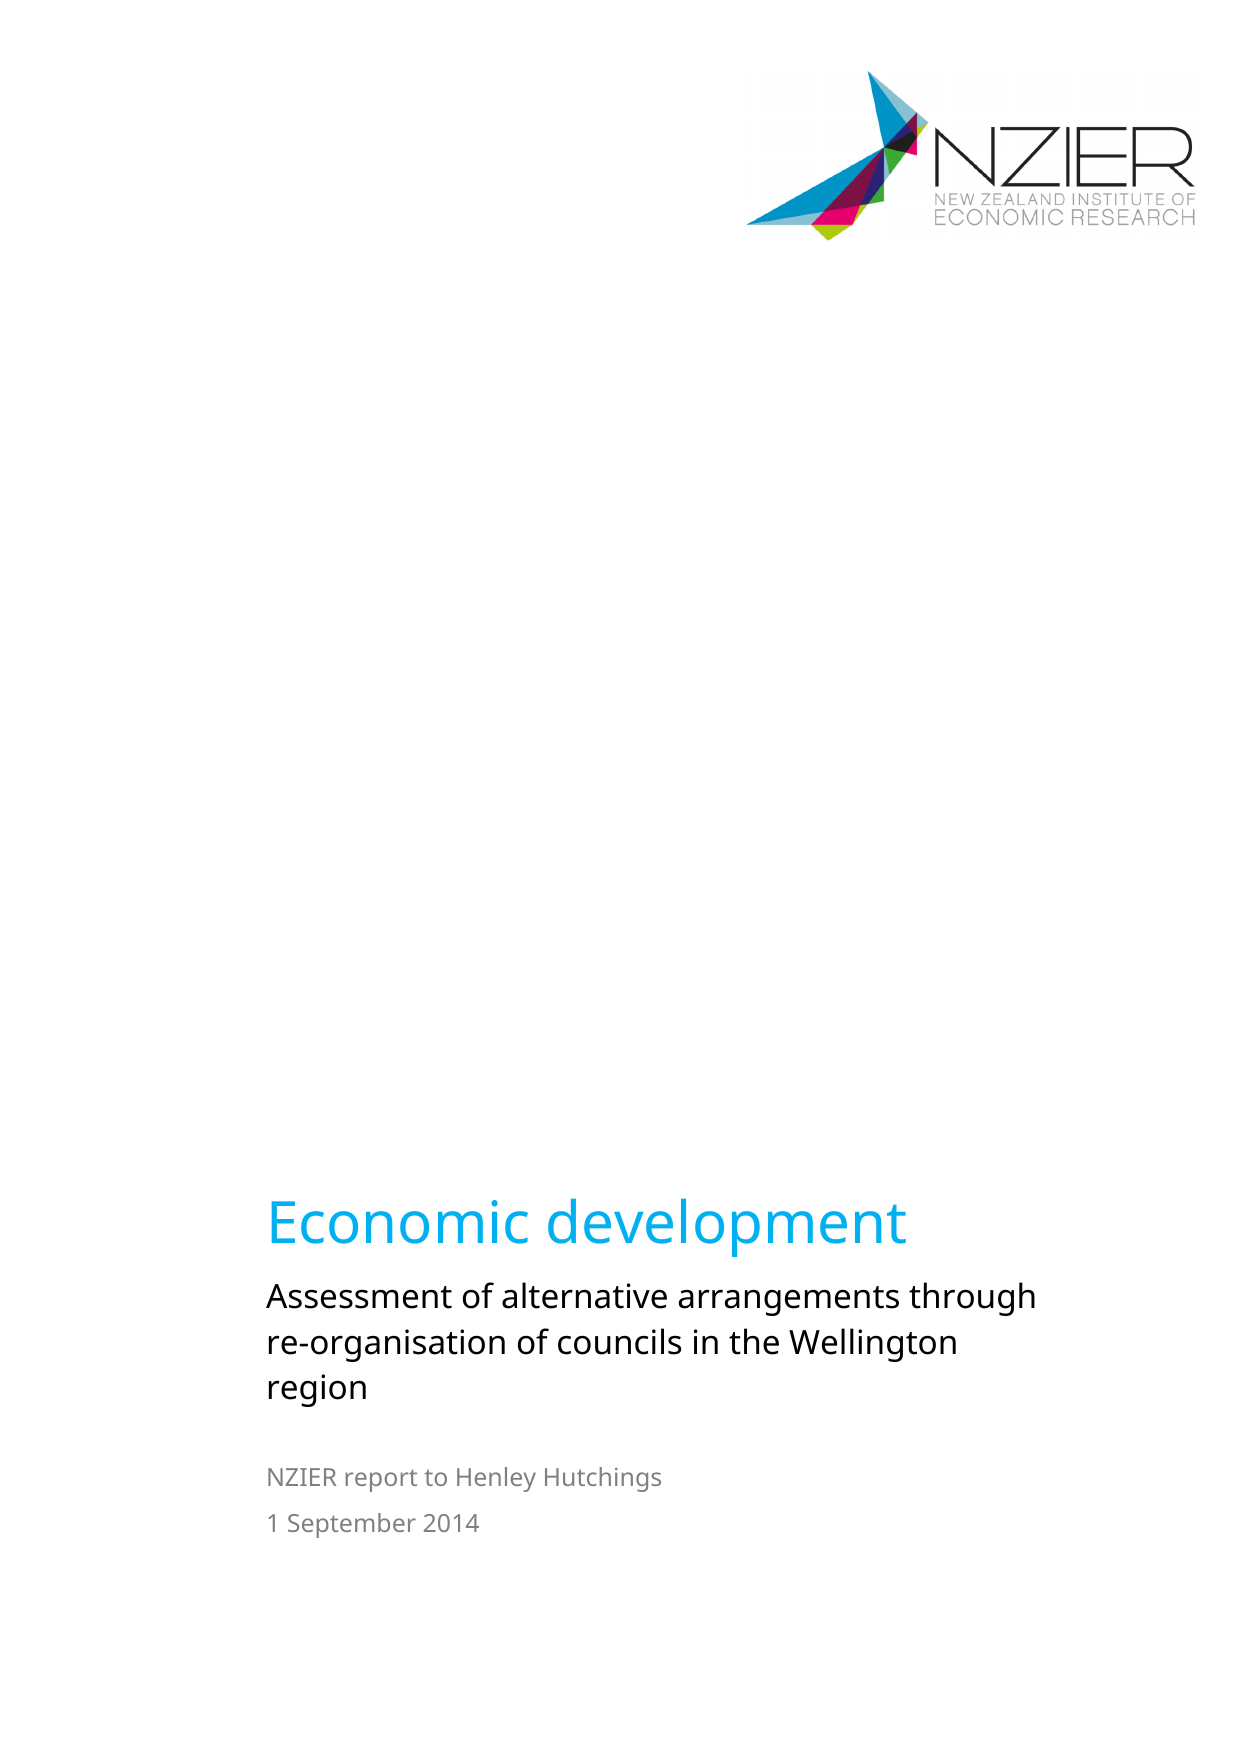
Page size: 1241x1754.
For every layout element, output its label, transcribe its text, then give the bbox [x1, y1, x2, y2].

text NZIER report to Henley Hutchings [266, 1459, 1063, 1493]
subtitle Assessment of alternative arrangements through re-organisation of councils in the Wellington region [266, 1273, 1063, 1409]
text 1 September 2014 [266, 1506, 1063, 1540]
title Economic development [266, 1181, 1063, 1261]
picture [739, 68, 1203, 244]
